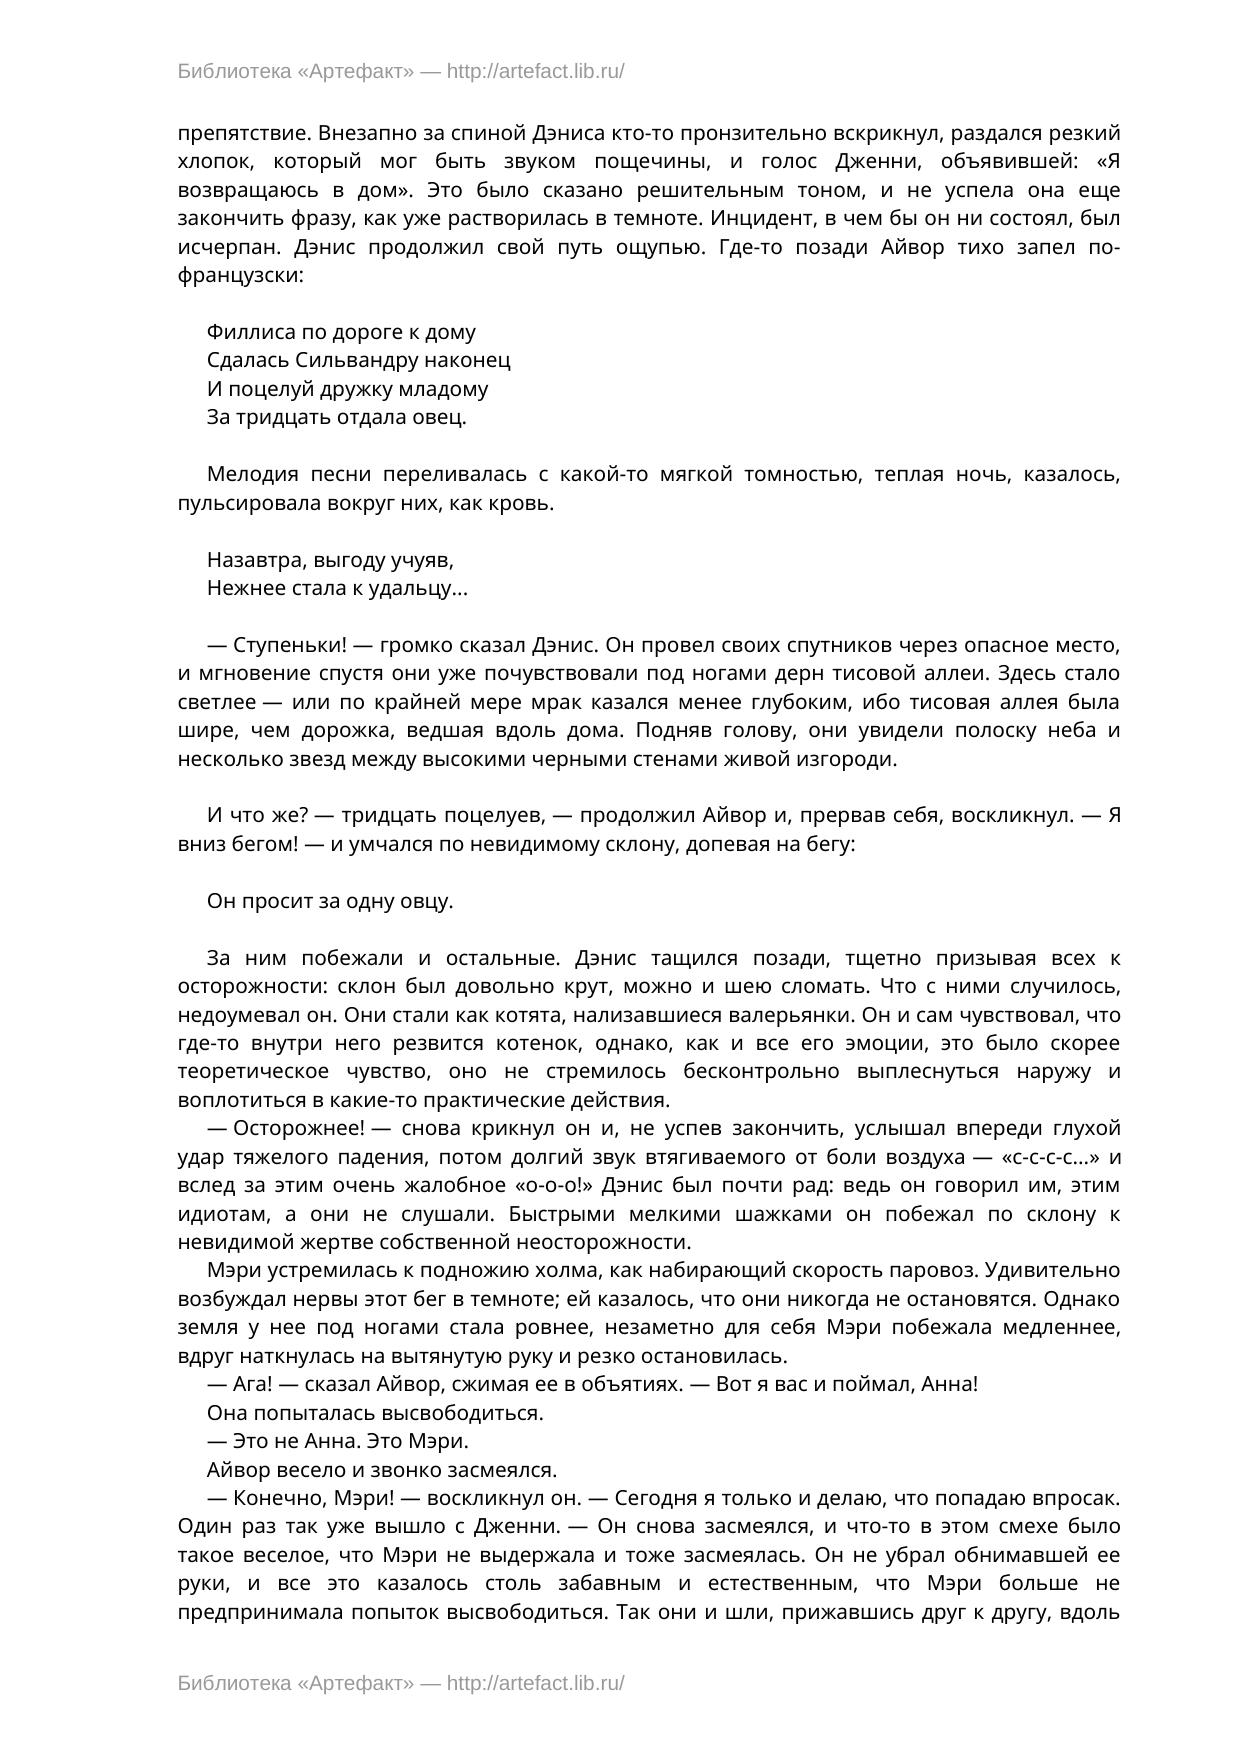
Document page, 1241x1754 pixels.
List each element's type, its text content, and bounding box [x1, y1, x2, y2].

text Он просит за одну овцу. [177, 886, 1122, 914]
text Мелодия песни переливалась с какой-то мягкой томностью, теплая ночь, казалось, пульсировала вокруг них, как кровь. [177, 459, 1122, 516]
text Нежнее стала к удальцу... [177, 573, 1122, 602]
text — Это не Анна. Это Мэри. [177, 1426, 1122, 1455]
text Филлиса по дороге к дому [177, 317, 1122, 346]
text И поцелуй дружку младому [177, 374, 1122, 402]
text — Ага! — сказал Айвор, сжимая ее в объятиях. — Вот я вас и поймал, Анна! [177, 1369, 1122, 1398]
text За тридцать отдала овец. [177, 402, 1122, 431]
text Айвор весело и звонко засмеялся. [177, 1455, 1122, 1483]
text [177, 118, 1122, 289]
text Сдалась Сильвандру наконец [177, 346, 1122, 374]
text Назавтра, выгоду учуяв, [177, 545, 1122, 573]
text И что же? — тридцать поцелуев, — продолжил Айвор и, прервав себя, воскликнул. — Я вниз бегом! — и умчался по невидимому склону, допевая на бегу: [177, 801, 1122, 857]
text — Ступеньки! — громко сказал Дэнис. Он провел своих спутников через опасное место, и мгновение спустя они уже почувствовали под ногами дерн тисовой аллеи. Здесь стало светлее — или по крайней мере мрак казался менее глубоким, ибо тисовая аллея была шире, чем дорожка, ведшая вдоль дома. Подняв голову, они увидели полоску неба и несколько звезд между высокими черными стенами живой изгороди. [177, 630, 1122, 772]
text Она попыталась высвободиться. [177, 1398, 1122, 1426]
text — Осторожнее! — снова крикнул он и, не успев закончить, услышал впереди глухой удар тяжелого падения, потом долгий звук втягиваемого от боли воздуха — «с-с-с-с...» и вслед за этим очень жалобное «о-о-о!» Дэнис был почти рад: ведь он говорил им, этим идиотам, а они не слушали. Быстрыми мелкими шажками он побежал по склону к невидимой жертве собственной неосторожности. [177, 1113, 1122, 1256]
text Мэри устремилась к подножию холма, как набирающий скорость паровоз. Удивительно возбуждал нервы этот бег в темноте; ей казалось, что они никогда не остановятся. Однако земля у нее под ногами стала ровнее, незаметно для себя Мэри побежала медленнее, вдруг наткнулась на вытянутую руку и резко остановилась. [177, 1256, 1122, 1369]
text За ним побежали и остальные. Дэнис тащился позади, тщетно призывая всех к осторожности: склон был довольно крут, можно и шею сломать. Что с ними случилось, недоумевал он. Они стали как котята, нализавшиеся валерьянки. Он и сам чувствовал, что где-то внутри него резвится котенок, однако, как и все его эмоции, это было скорее теоретическое чувство, оно не стремилось бесконтрольно выплеснуться наружу и воплотиться в какие-то практические действия. [177, 943, 1122, 1113]
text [177, 1483, 1122, 1625]
